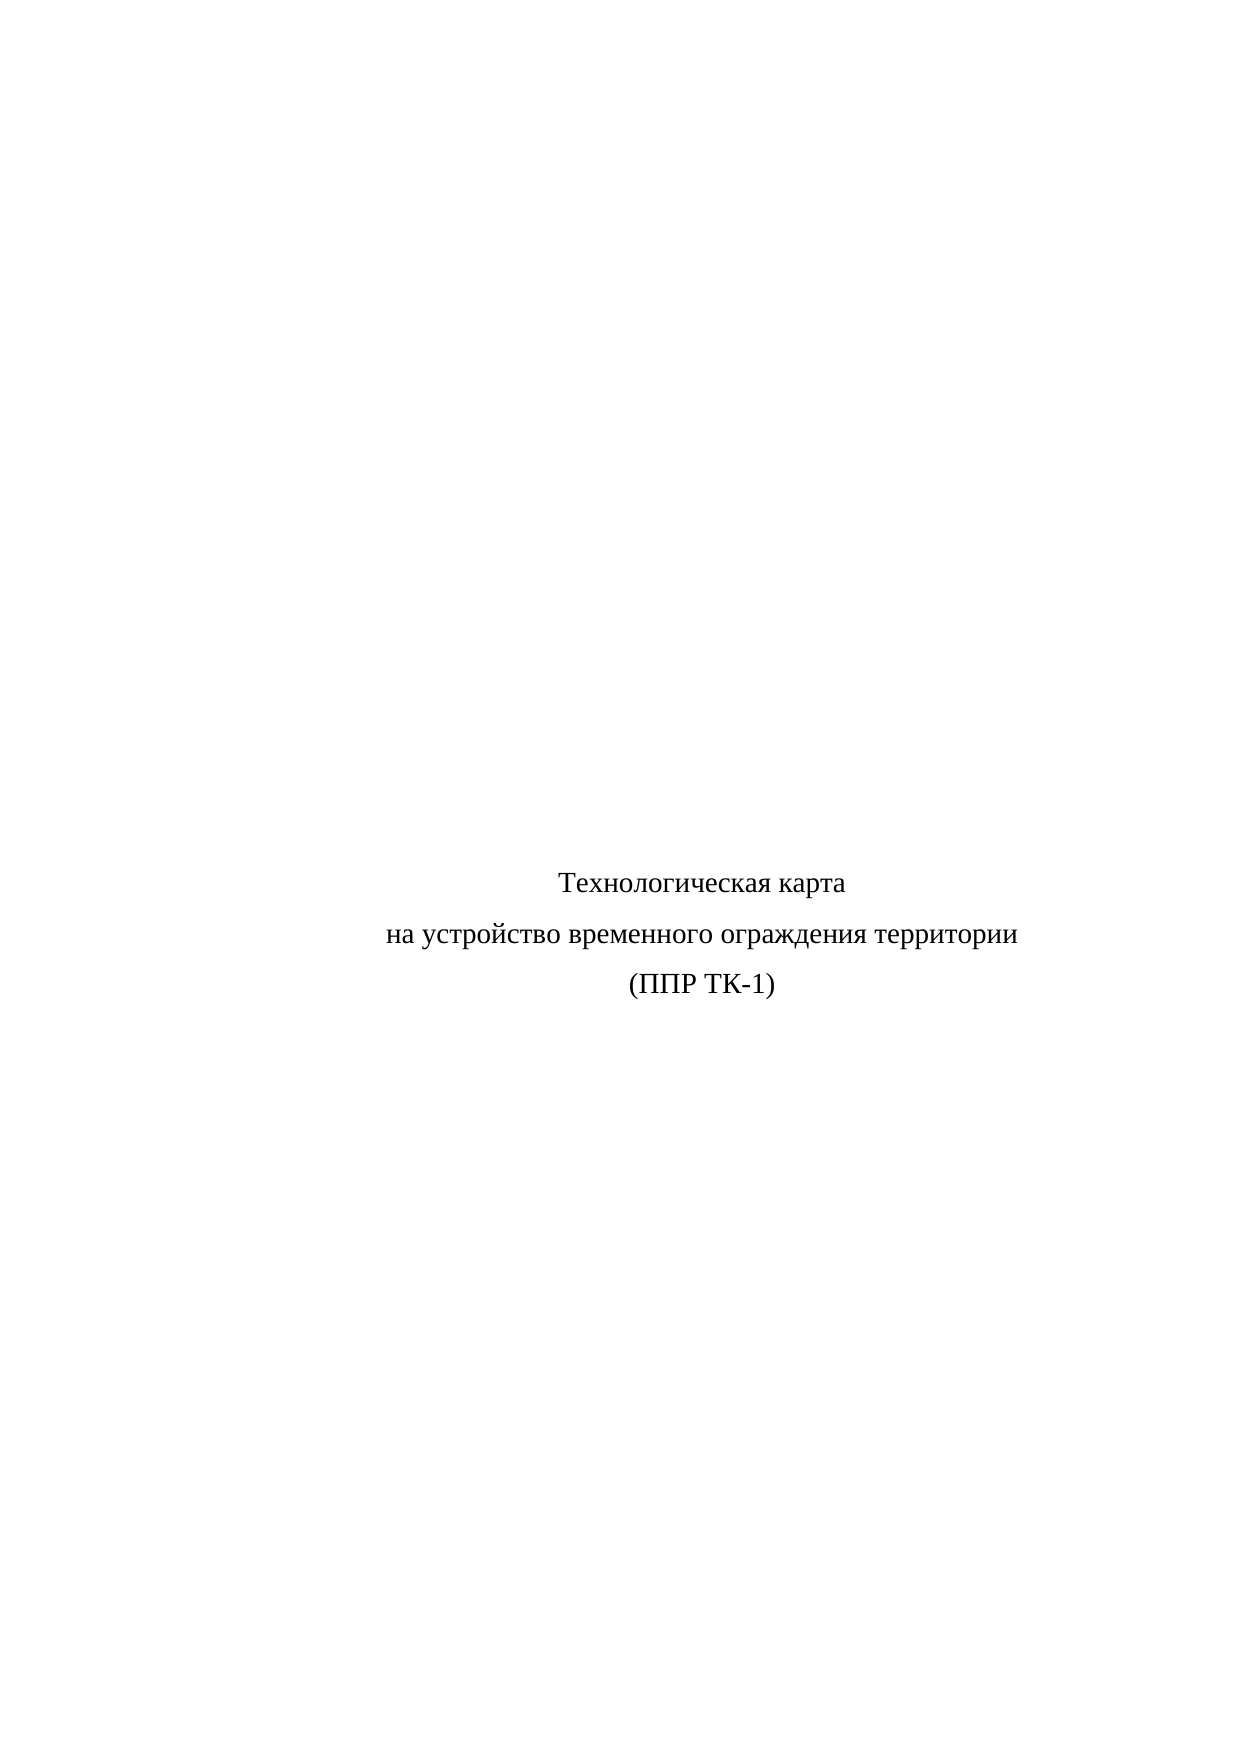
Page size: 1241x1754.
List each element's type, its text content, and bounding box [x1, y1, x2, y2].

text на устройство временного ограждения территории [177, 916, 1152, 949]
title (ППР ТК-1) [177, 966, 1152, 1000]
text Технологическая карта [177, 866, 1152, 899]
